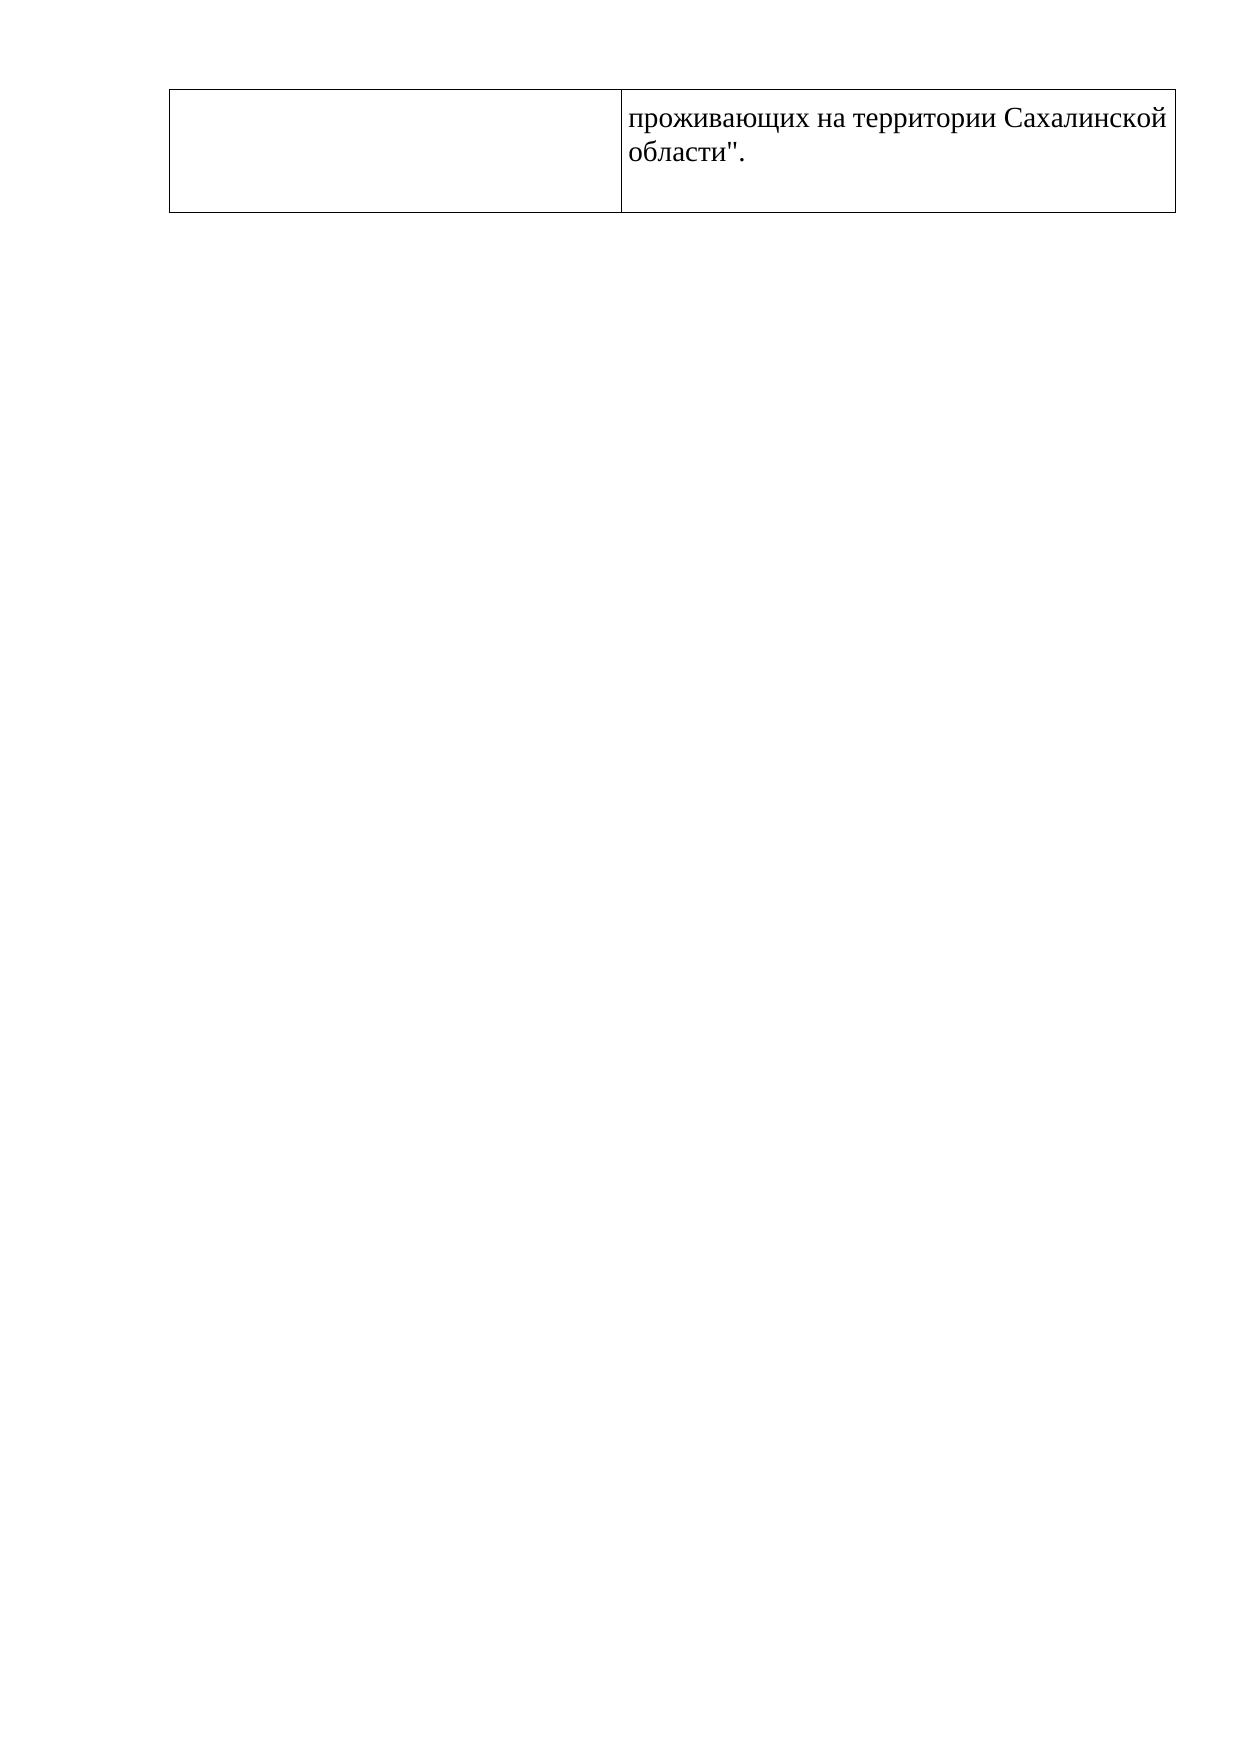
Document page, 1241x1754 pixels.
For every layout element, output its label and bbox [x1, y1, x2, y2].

table_cell [170, 90, 621, 212]
table_cell [622, 90, 1175, 212]
